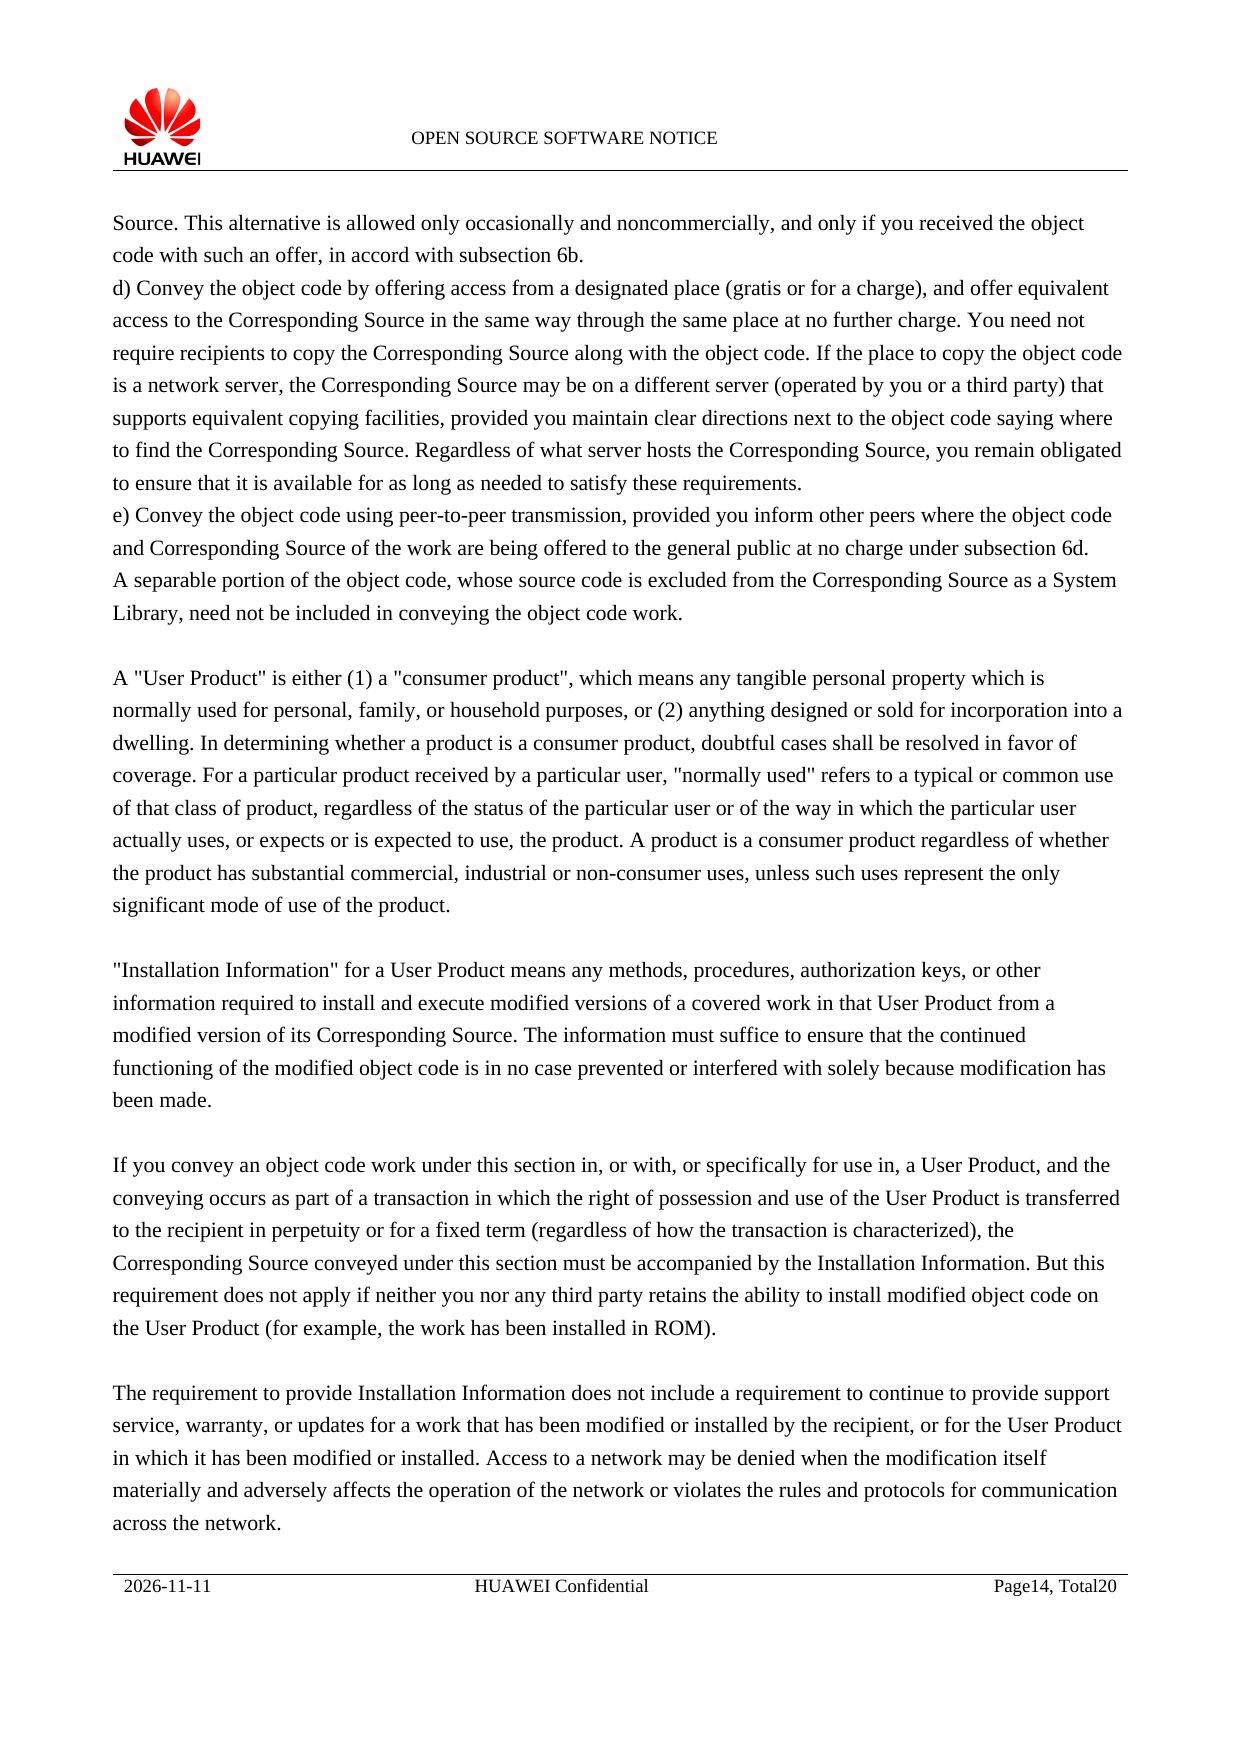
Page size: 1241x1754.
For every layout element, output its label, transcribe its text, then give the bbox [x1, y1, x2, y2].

picture [124, 88, 201, 165]
